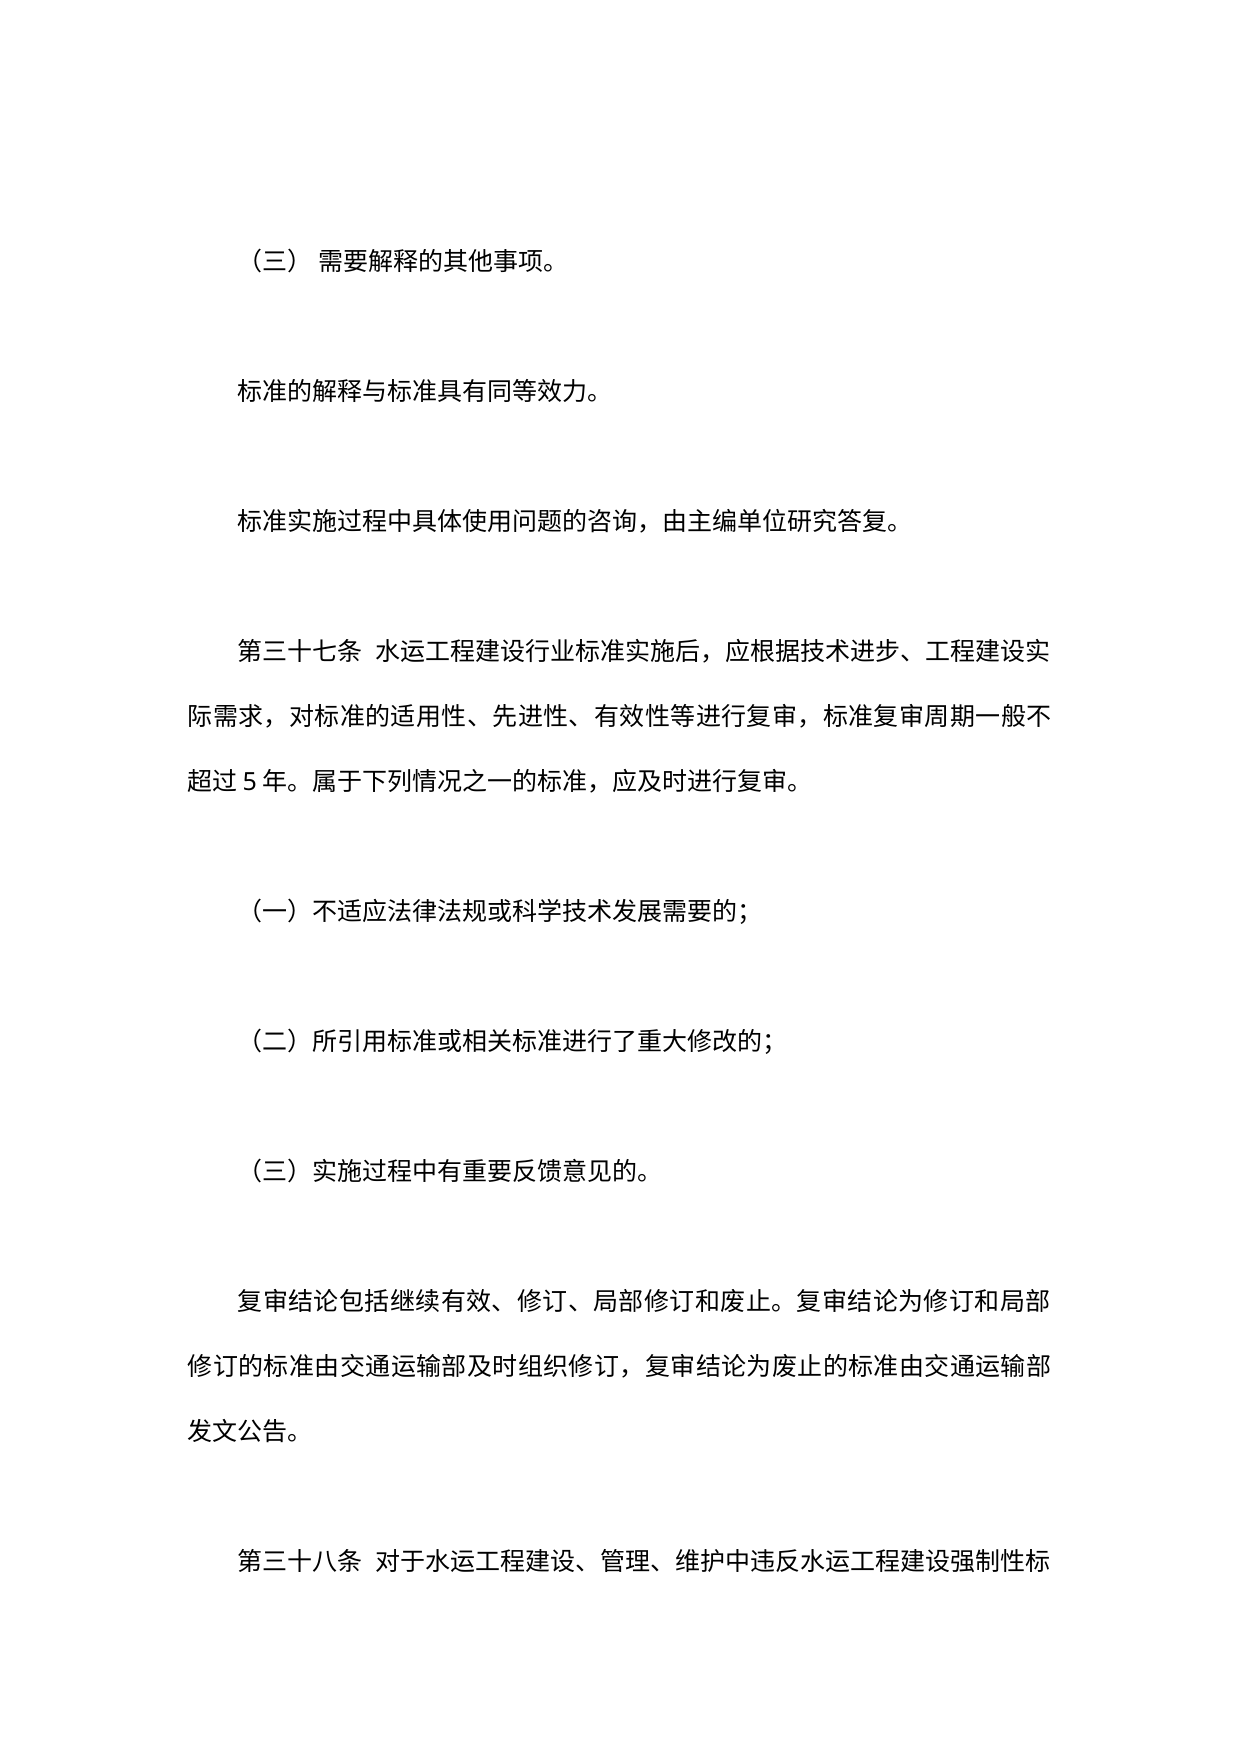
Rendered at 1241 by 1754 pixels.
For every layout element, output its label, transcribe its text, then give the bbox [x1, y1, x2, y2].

text 标准实施过程中具体使用问题的咨询，由主编单位研究答复。 [187, 487, 1053, 552]
text 第三十七条 水运工程建设行业标准实施后，应根据技术进步、工程建设实际需求，对标准的适用性、先进性、有效性等进行复审，标准复审周期一般不超过5年。属于下列情况之一的标准，应及时进行复审。 [187, 617, 1053, 812]
text 标准的解释与标准具有同等效力。 [187, 357, 1053, 422]
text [187, 1527, 1053, 1592]
text （三） 需要解释的其他事项。 [187, 227, 1053, 292]
text （三）实施过程中有重要反馈意见的。 [187, 1137, 1053, 1202]
text （二）所引用标准或相关标准进行了重大修改的； [187, 1007, 1053, 1072]
text （一）不适应法律法规或科学技术发展需要的； [187, 877, 1053, 942]
text 复审结论包括继续有效、修订、局部修订和废止。复审结论为修订和局部修订的标准由交通运输部及时组织修订，复审结论为废止的标准由交通运输部发文公告。 [187, 1267, 1053, 1462]
